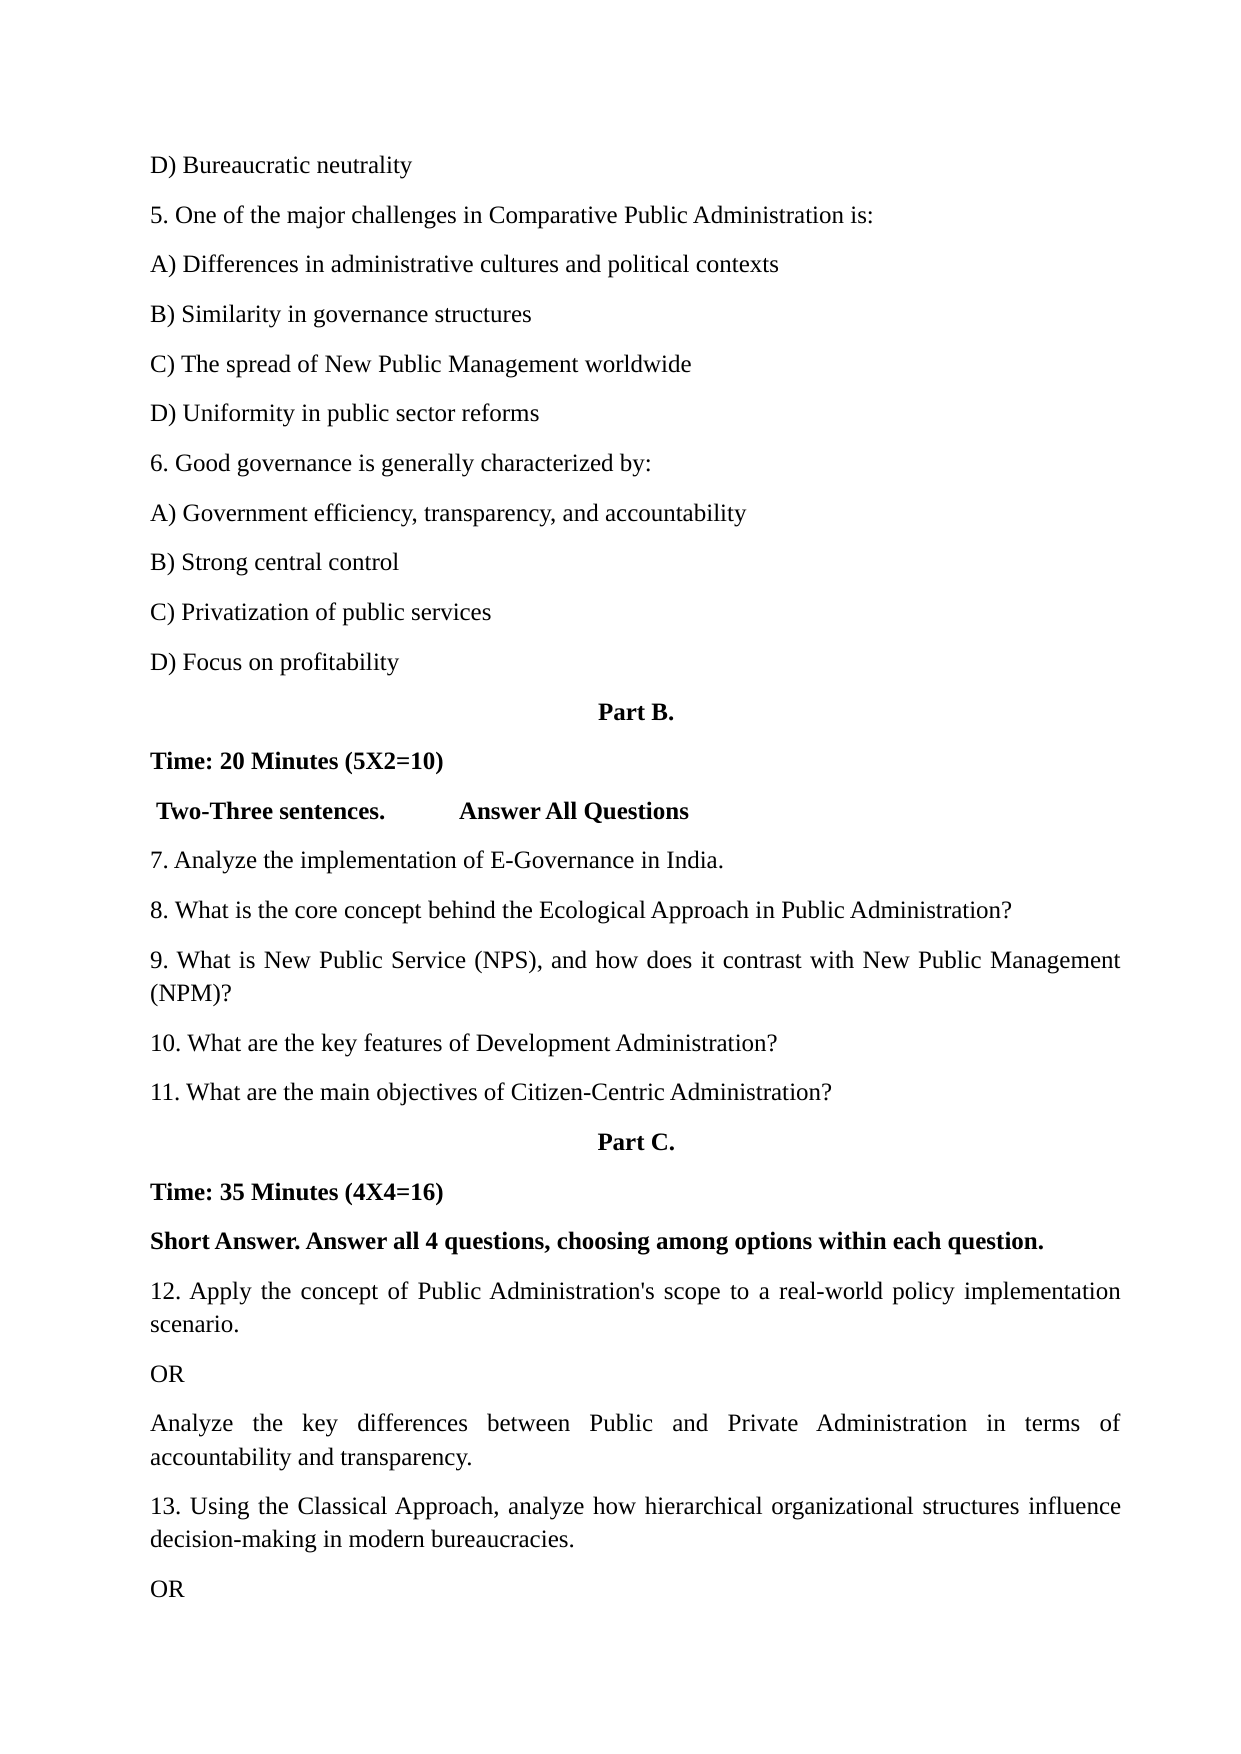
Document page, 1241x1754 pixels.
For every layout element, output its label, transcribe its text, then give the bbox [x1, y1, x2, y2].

text 5. One of the major challenges in Comparative Public Administration is: [150, 200, 1122, 228]
text Time: 35 Minutes (4X4=16) [150, 1177, 1122, 1206]
text 10. What are the key features of Development Administration? [150, 1028, 1122, 1056]
text Time: 20 Minutes (5X2=10) [150, 746, 1122, 775]
text Two-Three sentences. Answer All Questions [150, 796, 1122, 825]
text Analyze the key differences between Public and Private Administration in terms of accountability and transparency. [150, 1408, 1122, 1470]
text Short Answer. Answer all 4 questions, choosing among options within each question. [150, 1226, 1122, 1255]
text 11. What are the main objectives of Citizen-Centric Administration? [150, 1077, 1122, 1106]
text Part C. [150, 1127, 1122, 1156]
text OR [150, 1359, 1122, 1388]
text C) The spread of New Public Management worldwide [150, 349, 1122, 377]
text C) Privatization of public services [150, 597, 1122, 626]
text Part B. [150, 697, 1122, 725]
text D) Focus on profitability [150, 647, 1122, 676]
text A) Government efficiency, transparency, and accountability [150, 498, 1122, 527]
text 12. Apply the concept of Public Administration's scope to a real-world policy implementation scenario. [150, 1276, 1122, 1338]
text 8. What is the core concept behind the Ecological Approach in Public Administration? [150, 895, 1122, 924]
text 6. Good governance is generally characterized by: [150, 448, 1122, 477]
text D) Uniformity in public sector reforms [150, 398, 1122, 427]
text OR [150, 1574, 1122, 1603]
text 7. Analyze the implementation of E-Governance in India. [150, 846, 1122, 874]
text A) Differences in administrative cultures and political contexts [150, 249, 1122, 278]
text D) Bureaucratic neutrality [150, 150, 1122, 179]
text B) Strong central control [150, 547, 1122, 576]
text B) Similarity in governance structures [150, 299, 1122, 328]
text 13. Using the Classical Approach, analyze how hierarchical organizational structures influence decision-making in modern bureaucracies. [150, 1491, 1122, 1553]
text 9. What is New Public Service (NPS), and how does it contrast with New Public Management (NPM)? [150, 945, 1122, 1007]
